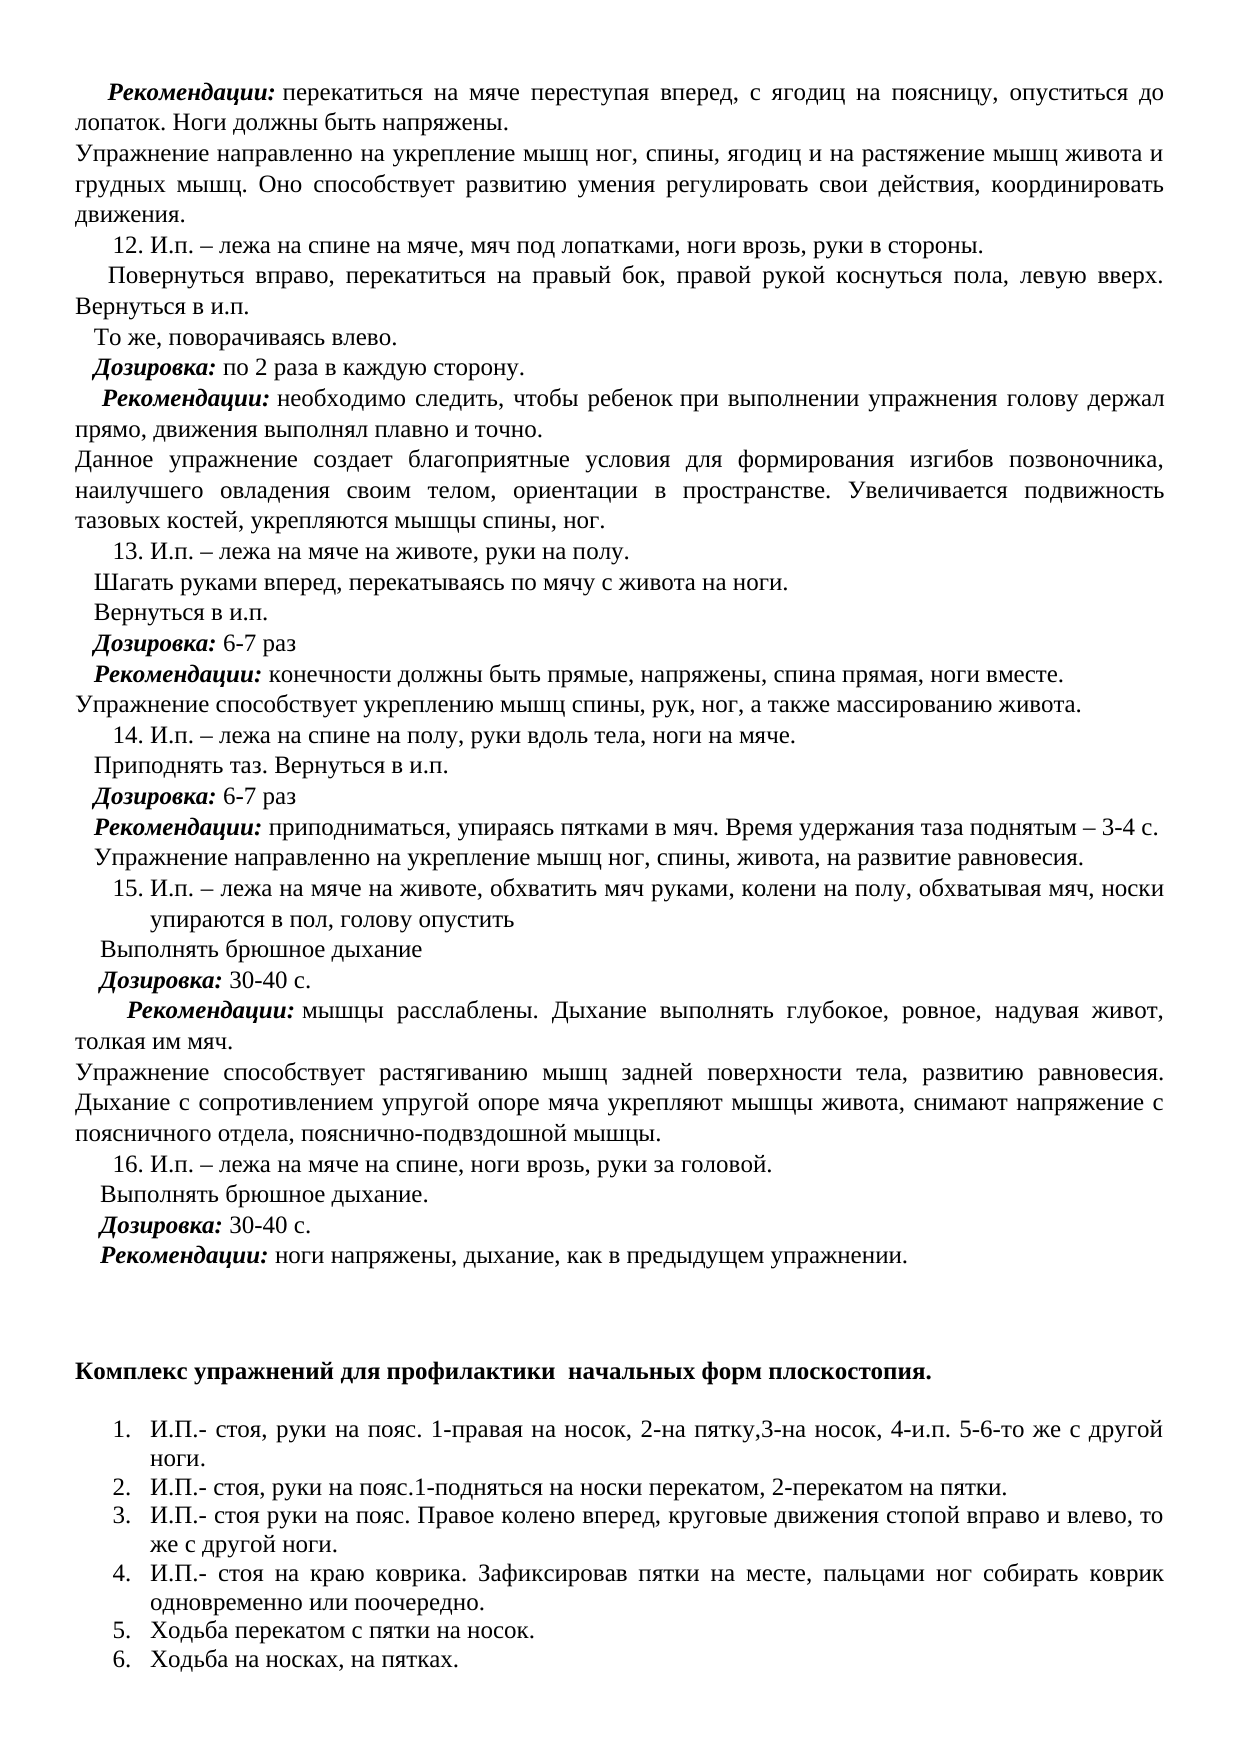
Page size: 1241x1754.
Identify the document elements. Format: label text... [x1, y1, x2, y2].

text Рекомендации: перекатиться на мяче переступая вперед, с ягодиц на поясницу, опуститься до лопаток. Ноги должны быть напряжены. [75, 75, 1165, 136]
text Выполнять брюшное дыхание. [75, 1177, 1165, 1208]
text Рекомендации: ноги напряжены, дыхание, как в предыдущем упражнении. [75, 1239, 1165, 1269]
text Приподнять таз. Вернуться в и.п. [75, 749, 1165, 779]
list И.п. – лежа на мяче на животе, руки на полу. [112, 534, 1165, 565]
text Дозировка: 30-40 с. [75, 963, 1165, 994]
text Дозировка: 30-40 с. [75, 1208, 1165, 1239]
list И.П.- стоя на краю коврика. Зафиксировав пятки на месте, пальцами ног собирать коврик одновременно или поочередно. [112, 1558, 1165, 1616]
list Ходьба перекатом с пятки на носок. [112, 1616, 1165, 1644]
list Ходьба на носках, на пятках. [112, 1644, 1165, 1673]
text Дозировка: 6-7 раз [75, 779, 1165, 810]
text Рекомендации: необходимо следить, чтобы ребенок при выполнении упражнения голову держал прямо, движения выполнял плавно и точно. [75, 381, 1165, 442]
text Рекомендации: конечности должны быть прямые, напряжены, спина прямая, ноги вместе. [75, 657, 1165, 687]
list И.п. – лежа на мяче на спине, ноги врозь, руки за головой. [112, 1147, 1165, 1177]
text Вернуться в и.п. [75, 596, 1165, 626]
text Шагать руками вперед, перекатываясь по мячу с живота на ноги. [75, 565, 1165, 596]
text Дозировка: по 2 раза в каждую сторону. [75, 351, 1165, 381]
text Комплекс упражнений для профилактики начальных форм плоскостопия. [75, 1356, 1165, 1385]
text Упражнение способствует растягиванию мышц задней поверхности тела, развитию равновесия. Дыхание с сопротивлением упругой опоре мяча укрепляют мышцы живота, снимают напряжение с поясничного отдела, пояснично-подвздошной мышцы. [75, 1055, 1165, 1147]
text Выполнять брюшное дыхание [75, 932, 1165, 963]
list И.П.- стоя руки на пояс. Правое колено вперед, круговые движения стопой вправо и влево, то же с другой ноги. [112, 1501, 1165, 1558]
text Рекомендации: приподниматься, упираясь пятками в мяч. Время удержания таза поднятым – 3-4 с. [75, 810, 1165, 841]
text Повернуться вправо, перекатиться на правый бок, правой рукой коснуться пола, левую вверх. Вернуться в и.п. [75, 259, 1165, 320]
list И.п. – лежа на спине на полу, руки вдоль тела, ноги на мяче. [112, 718, 1165, 749]
text Рекомендации: мышцы расслаблены. Дыхание выполнять глубокое, ровное, надувая живот, толкая им мяч. [75, 994, 1165, 1055]
text Данное упражнение создает благоприятные условия для формирования изгибов позвоночника, наилучшего овладения своим телом, ориентации в пространстве. Увеличивается подвижность тазовых костей, укрепляются мышцы спины, ног. [75, 442, 1165, 534]
text То же, поворачиваясь влево. [75, 320, 1165, 351]
text Упражнение направленно на укрепление мышц ног, спины, живота, на развитие равновесия. [75, 841, 1165, 871]
text Дозировка: 6-7 раз [75, 626, 1165, 657]
text Упражнение направленно на укрепление мышц ног, спины, ягодиц и на растяжение мышц живота и грудных мышц. Оно способствует развитию умения регулировать свои действия, координировать движения. [75, 136, 1165, 228]
list И.п. – лежа на спине на мяче, мяч под лопатками, ноги врозь, руки в стороны. [112, 228, 1165, 259]
list И.п. – лежа на мяче на животе, обхватить мяч руками, колени на полу, обхватывая мяч, носки упираются в пол, голову опустить [112, 871, 1165, 932]
list И.П.- стоя, руки на пояс.1-подняться на носки перекатом, 2-перекатом на пятки. [112, 1472, 1165, 1501]
list И.П.- стоя, руки на пояс. 1-правая на носок, 2-на пятку,3-на носок, 4-и.п. 5-6-то же с другой ноги. [112, 1414, 1165, 1472]
text Упражнение способствует укреплению мышц спины, рук, ног, а также массированию живота. [75, 687, 1165, 718]
